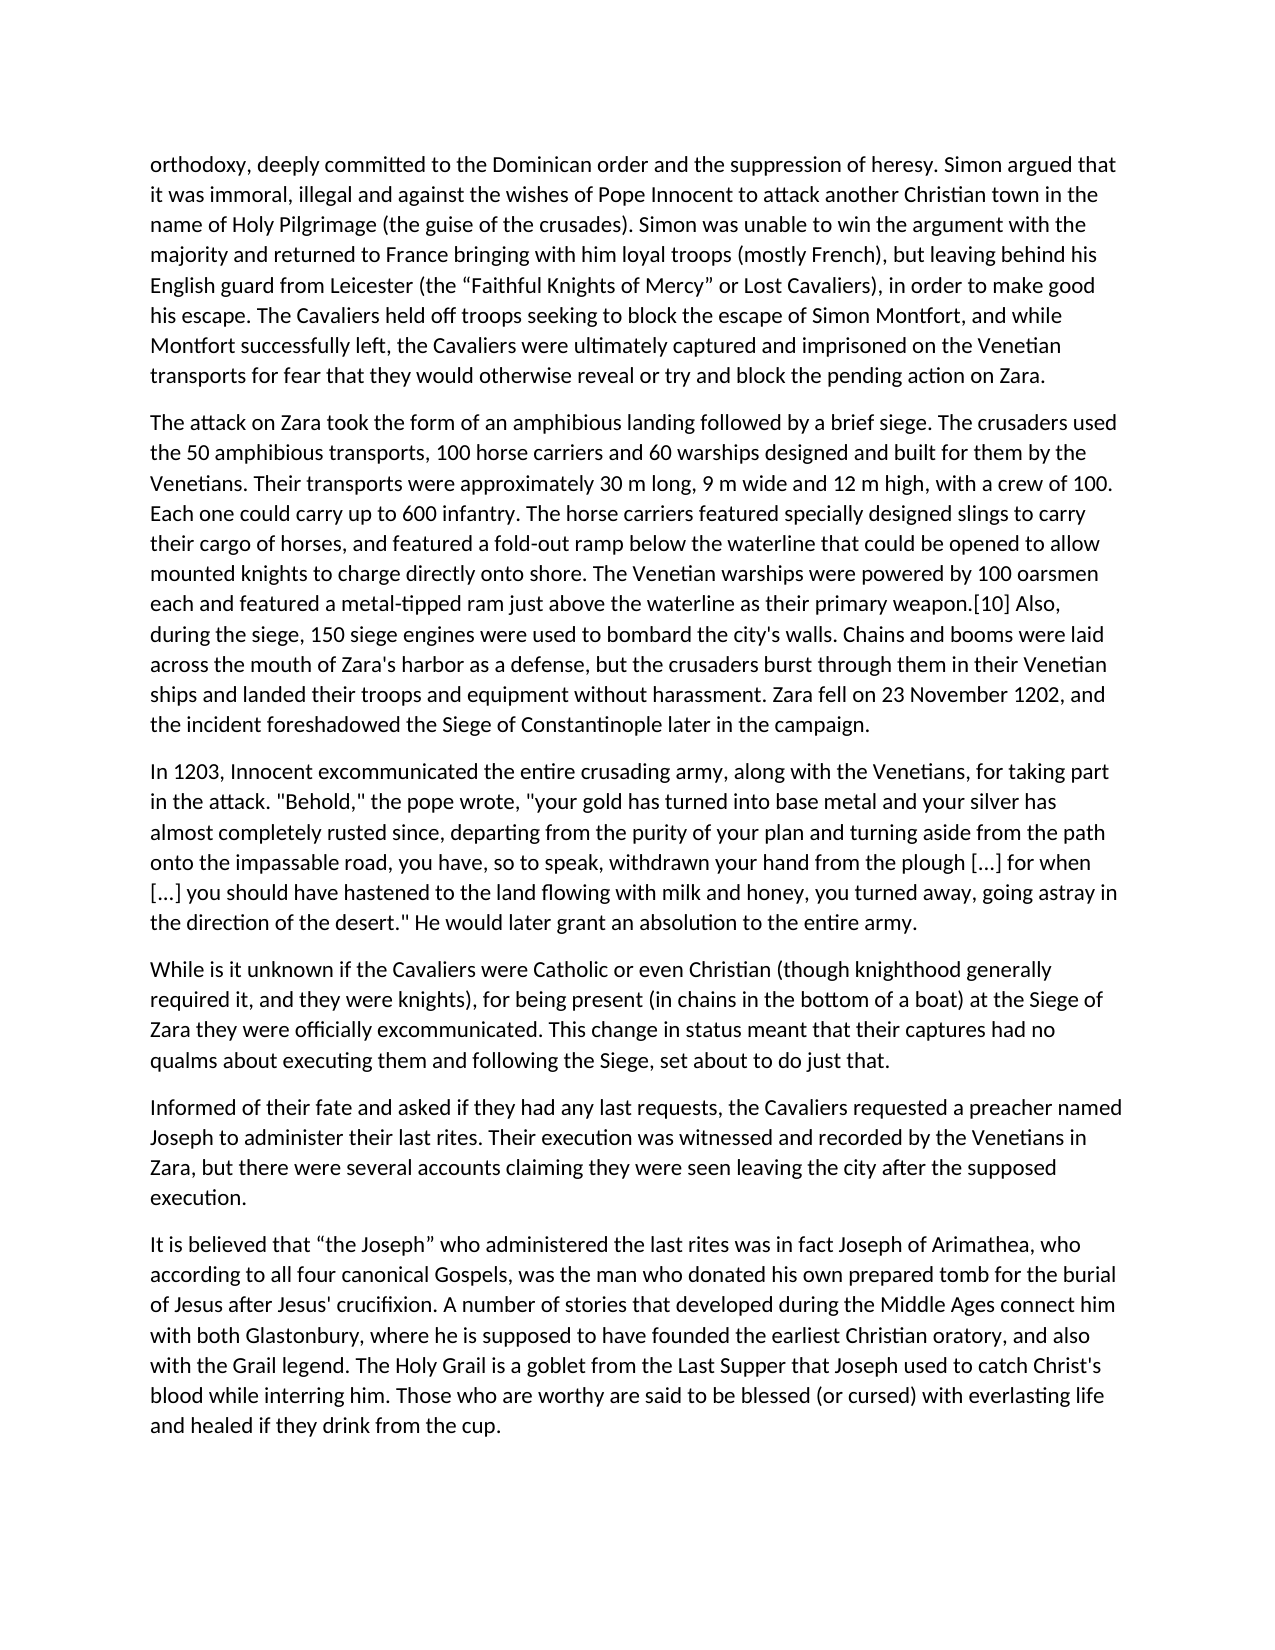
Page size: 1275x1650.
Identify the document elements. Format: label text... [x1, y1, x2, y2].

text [150, 150, 1125, 389]
text It is believed that “the Joseph” who administered the last rites was in fact Joseph of Arimathea, who according to all four canonical Gospels, was the man who donated his own prepared tomb for the burial of Jesus after Jesus' crucifixion. A number of stories that developed during the Middle Ages connect him with both Glastonbury, where he is supposed to have founded the earliest Christian oratory, and also with the Grail legend. The Holy Grail is a goblet from the Last Supper that Joseph used to catch Christ's blood while interring him. Those who are worthy are said to be blessed (or cursed) with everlasting life and healed if they drink from the cup. [150, 1230, 1125, 1439]
text The attack on Zara took the form of an amphibious landing followed by a brief siege. The crusaders used the 50 amphibious transports, 100 horse carriers and 60 warships designed and built for them by the Venetians. Their transports were approximately 30 m long, 9 m wide and 12 m high, with a crew of 100. Each one could carry up to 600 infantry. The horse carriers featured specially designed slings to carry their cargo of horses, and featured a fold-out ramp below the waterline that could be opened to allow mounted knights to charge directly onto shore. The Venetian warships were powered by 100 oarsmen each and featured a metal-tipped ram just above the waterline as their primary weapon.[10] Also, during the siege, 150 siege engines were used to bombard the city's walls. Chains and booms were laid across the mouth of Zara's harbor as a defense, but the crusaders burst through them in their Venetian ships and landed their troops and equipment without harassment. Zara fell on 23 November 1202, and the incident foreshadowed the Siege of Constantinople later in the campaign. [150, 408, 1125, 738]
text While is it unknown if the Cavaliers were Catholic or even Christian (though knighthood generally required it, and they were knights), for being present (in chains in the bottom of a boat) at the Siege of Zara they were officially excommunicated. This change in status meant that their captures had no qualms about executing them and following the Siege, set about to do just that. [150, 955, 1125, 1074]
text In 1203, Innocent excommunicated the entire crusading army, along with the Venetians, for taking part in the attack. "Behold," the pope wrote, "your gold has turned into base metal and your silver has almost completely rusted since, departing from the purity of your plan and turning aside from the path onto the impassable road, you have, so to speak, withdrawn your hand from the plough [...] for when [...] you should have hastened to the land flowing with milk and honey, you turned away, going astray in the direction of the desert." He would later grant an absolution to the entire army. [150, 757, 1125, 936]
text Informed of their fate and asked if they had any last requests, the Cavaliers requested a preacher named Joseph to administer their last rites. Their execution was witnessed and recorded by the Venetians in Zara, but there were several accounts claiming they were seen leaving the city after the supposed execution. [150, 1093, 1125, 1211]
